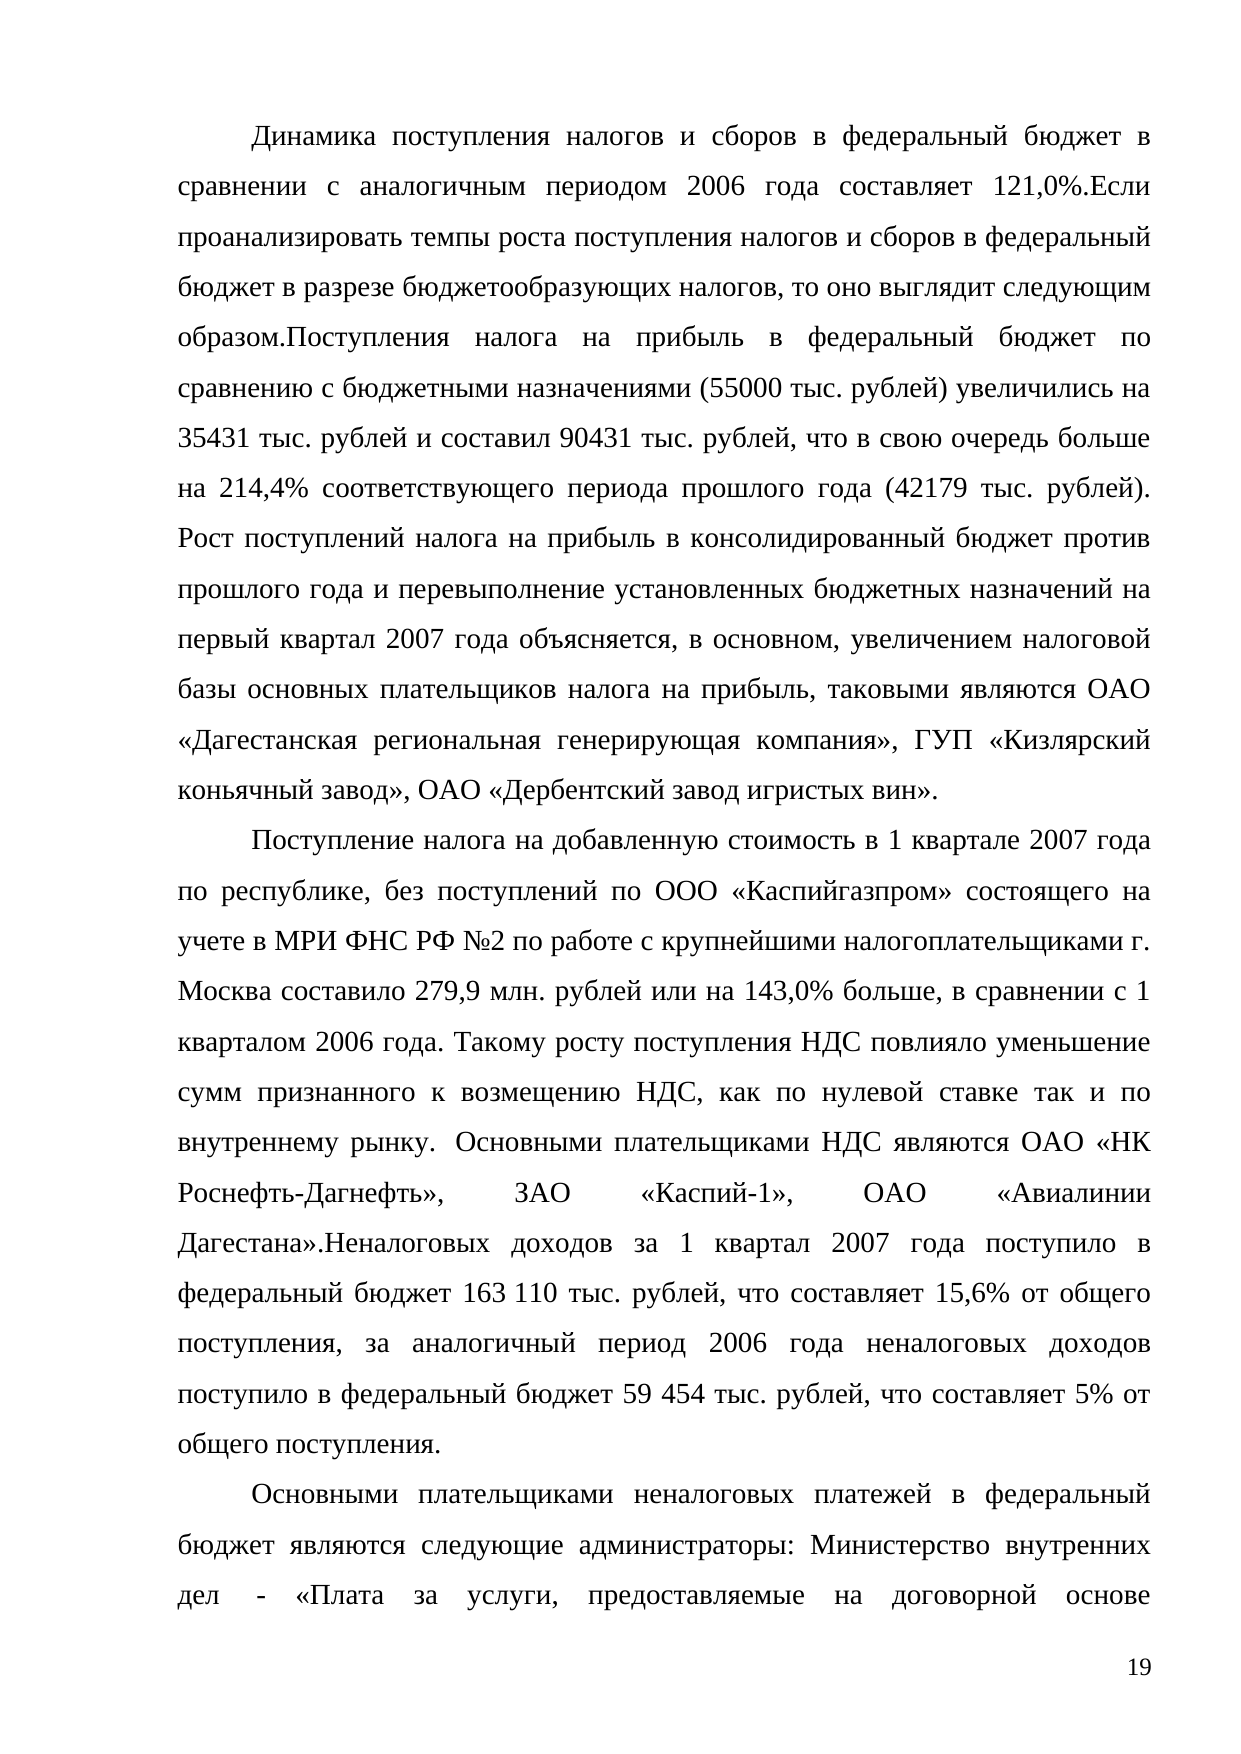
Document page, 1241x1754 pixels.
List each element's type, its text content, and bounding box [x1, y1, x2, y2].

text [177, 1477, 1152, 1611]
text Поступление налога на добавленную стоимость в 1 квартале 2007 года по республике, без поступлений по ООО «Каспийгазпром» состоящего на учете в МРИ ФНС РФ №2 по работе с крупнейшими налогоплательщиками г. Москва составило 279,9 млн. рублей или на 143,0% больше, в сравнении с 1 кварталом 2006 года. Такому росту поступления НДС повлияло уменьшение сумм признанного к возмещению НДС, как по нулевой ставке так и по внутреннему рынку. Основными плательщиками НДС являются ОАО «НК Роснефть-Дагнефть», ЗАО «Каспий-1», ОАО «Авиалинии Дагестана».Неналоговых доходов за 1 квартал 2007 года поступило в федеральный бюджет 163 110 тыс. рублей, что составляет 15,6% от общего поступления, за аналогичный период 2006 года неналоговых доходов поступило в федеральный бюджет 59 454 тыс. рублей, что составляет 5% от общего поступления. [177, 822, 1152, 1460]
text Динамика поступления налогов и сборов в федеральный бюджет в сравнении с аналогичным периодом 2006 года составляет 121,0%.Если проанализировать темпы роста поступления налогов и сборов в федеральный бюджет в разрезе бюджетообразующих налогов, то оно выглядит следующим образом.Поступления налога на прибыль в федеральный бюджет по сравнению с бюджетными назначениями (55000 тыс. рублей) увеличились на 35431 тыс. рублей и составил 90431 тыс. рублей, что в свою очередь больше на 214,4% соответствующего периода прошлого года (42179 тыс. рублей). Рост поступлений налога на прибыль в консолидированный бюджет против прошлого года и перевыполнение установленных бюджетных назначений на первый квартал 2007 года объясняется, в основном, увеличением налоговой базы основных плательщиков налога на прибыль, таковыми являются ОАО «Дагестанская региональная генерирующая компания», ГУП «Кизлярский коньячный завод», ОАО «Дербентский завод игристых вин». [177, 118, 1152, 806]
